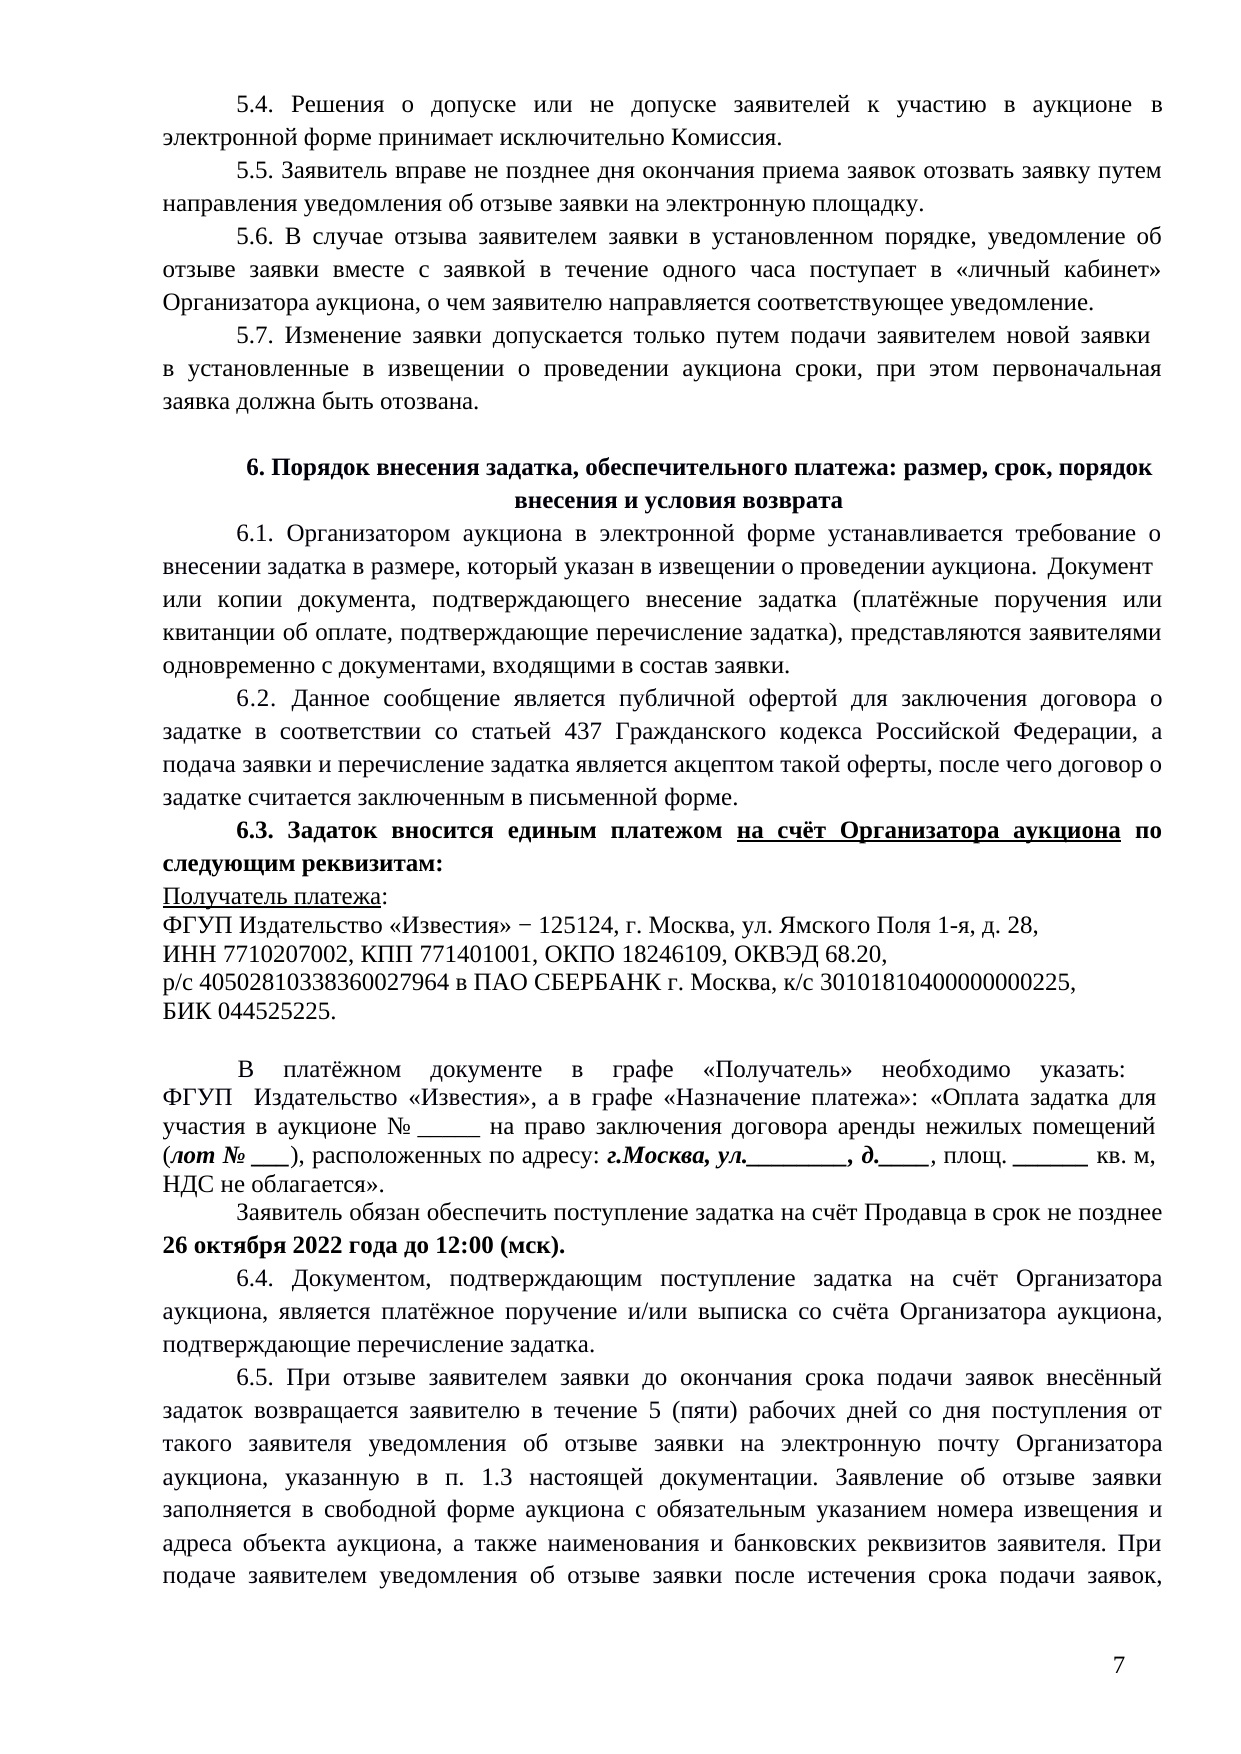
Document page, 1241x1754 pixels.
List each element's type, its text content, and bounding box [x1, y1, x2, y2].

text 5.6. В случае отзыва заявителем заявки в установленном порядке, уведомление об отзыве заявки вместе с заявкой в течение одного часа поступает в «личный кабинет» Организатора аукциона, о чем заявителю направляется соответствующее уведомление. [162, 221, 1162, 316]
text 6.1. Организатором аукциона в электронной форме устанавливается требование о внесении задатка в размере, который указан в извещении о проведении аукциона. Документ или копии документа, подтверждающего внесение задатка (платёжные поручения или квитанции об оплате, подтверждающие перечисление задатка), представляются заявителями одновременно с документами, входящими в состав заявки. [162, 518, 1162, 679]
text Получатель платежа: [162, 881, 1162, 910]
text 5.7. Изменение заявки допускается только путем подачи заявителем новой заявки в установленные в извещении о проведении аукциона сроки, при этом первоначальная заявка должна быть отозвана. [162, 320, 1162, 414]
text ИНН 7710207002, КПП 771401001, ОКПО 18246109, ОКВЭД 68.20, [162, 939, 1162, 967]
text 6.3. Задаток вносится единым платежом на счёт Организатора аукциона по следующим реквизитам: [162, 815, 1162, 877]
text Заявитель обязан обеспечить поступление задатка на счёт Продавца в срок не позднее 26 октября 2022 года до 12:00 (мск). [162, 1197, 1163, 1259]
text ФГУП Издательство «Известия» − 125124, г. Москва, ул. Ямского Поля 1-я, д. 28, [162, 910, 1162, 939]
text БИК 044525225. [162, 996, 1162, 1025]
text 6.2. Данное сообщение является публичной офертой для заключения договора о задатке в соответствии со статьей 437 Гражданского кодекса Российской Федерации, а подача заявки и перечисление задатка является акцептом такой оферты, после чего договор о задатке считается заключенным в письменной форме. [162, 683, 1163, 811]
text В платёжном документе в графе «Получатель» необходимо указать: ФГУП Издательство «Известия», а в графе «Назначение платежа»: «Оплата задатка для участия в аукционе № _____ на право заключения договора аренды нежилых помещений (лот № ___), расположенных по адресу: г.Москва, ул.________, д.____, площ. ______ кв. м, НДС не облагается». [162, 1054, 1156, 1197]
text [162, 1362, 1163, 1589]
text 5.5. Заявитель вправе не позднее дня окончания приема заявок отозвать заявку путем направления уведомления об отзыве заявки на электронную площадку. [162, 155, 1162, 216]
text 5.4. Решения о допуске или не допуске заявителей к участию в аукционе в электронной форме принимает исключительно Комиссия. [162, 89, 1162, 150]
text р/с 40502810338360027964 в ПАО СБЕРБАНК г. Москва, к/с 30101810400000000225, [162, 967, 1162, 996]
text 6.4. Документом, подтверждающим поступление задатка на счёт Организатора аукциона, является платёжное поручение и/или выписка со счёта Организатора аукциона, подтверждающие перечисление задатка. [162, 1263, 1163, 1358]
text 6. Порядок внесения задатка, обеспечительного платежа: размер, срок, порядок внесения и условия возврата [195, 452, 1162, 514]
